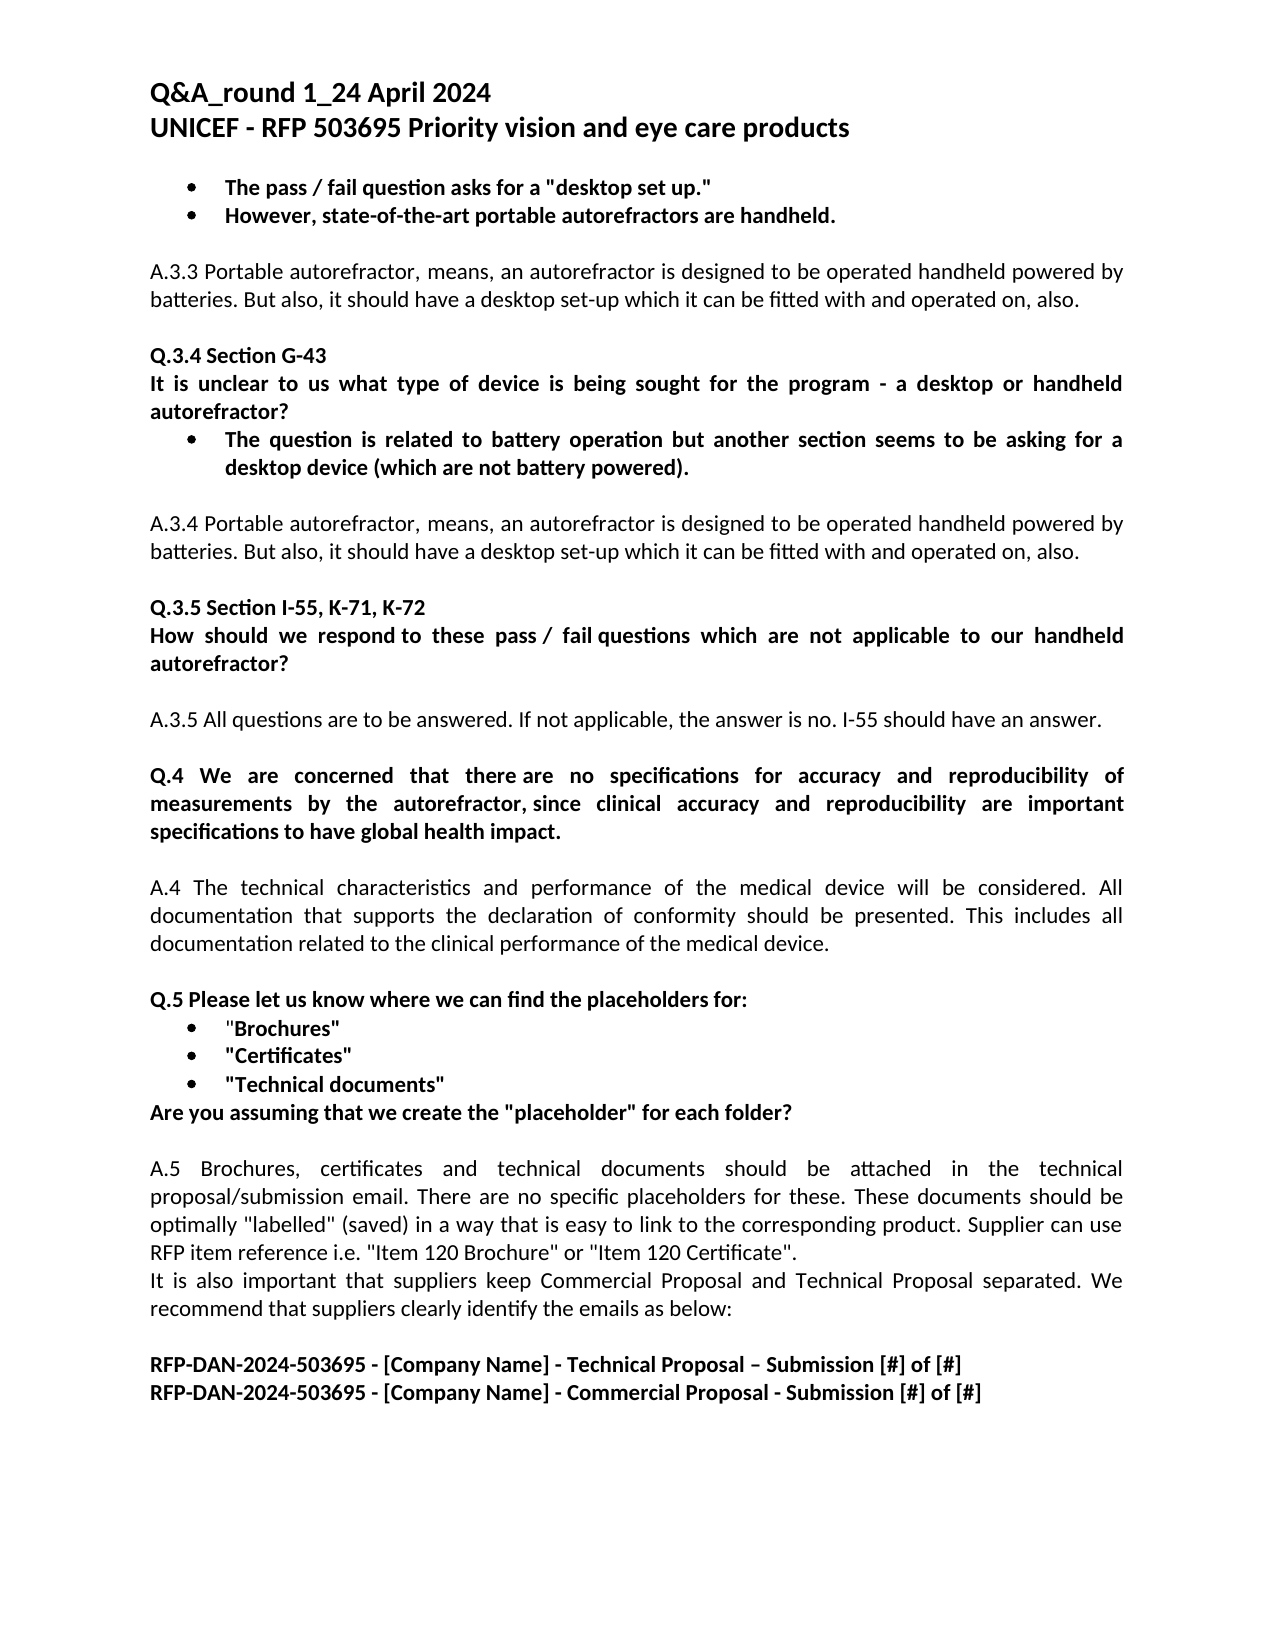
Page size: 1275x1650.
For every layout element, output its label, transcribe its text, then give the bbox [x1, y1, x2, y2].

text Q.5 Please let us know where we can find the placeholders for: [150, 986, 1125, 1014]
text A.3.5 All questions are to be answered. If not applicable, the answer is no. I-55 should have an answer. [150, 705, 1125, 733]
text A.5 Brochures, certificates and technical documents should be attached in the technical proposal/submission email. There are no specific placeholders for these. These documents should be optimally "labelled" (saved) in a way that is easy to link to the corresponding product. Supplier can use RFP item reference i.e. "Item 120 Brochure" or "Item 120 Certificate". [150, 1154, 1125, 1266]
text A.3.3 Portable autorefractor, means, an autorefractor is designed to be operated handheld powered by batteries. But also, it should have a desktop set-up which it can be fitted with and operated on, also. [150, 257, 1125, 313]
list "Brochures" [187, 1014, 1125, 1042]
text A.3.4 Portable autorefractor, means, an autorefractor is designed to be operated handheld powered by batteries. But also, it should have a desktop set-up which it can be fitted with and operated on, also. [150, 509, 1125, 565]
text It is also important that suppliers keep Commercial Proposal and Technical Proposal separated. We recommend that suppliers clearly identify the emails as below: [150, 1266, 1125, 1322]
text A.4 The technical characteristics and performance of the medical device will be considered. All documentation that supports the declaration of conformity should be presented. This includes all documentation related to the clinical performance of the medical device. [150, 873, 1125, 958]
list The question is related to battery operation but another section seems to be asking for a desktop device (which are not battery powered). [187, 425, 1125, 481]
list The pass / fail question asks for a "desktop set up." [187, 173, 1125, 201]
list "Technical documents" [187, 1070, 1125, 1098]
text How should we respond to these pass / fail questions which are not applicable to our handheld autorefractor? [150, 621, 1125, 677]
text Q.3.5 Section I-55, K-71, K-72 [150, 593, 1125, 621]
text It is unclear to us what type of device is being sought for the program - a desktop or handheld autorefractor? [150, 369, 1125, 425]
text RFP-DAN-2024-503695 - [Company Name] - Technical Proposal – Submission [#] of [#] [150, 1350, 1125, 1378]
list However, state-of-the-art portable autorefractors are handheld. [187, 201, 1125, 229]
list "Certificates" [187, 1042, 1125, 1070]
text Q.3.4 Section G-43 [150, 341, 1125, 369]
text RFP-DAN-2024-503695 - [Company Name] - Commercial Proposal - Submission [#] of [#] [150, 1378, 1125, 1406]
text Q.4 We are concerned that there are no specifications for accuracy and reproducibility of measurements by the autorefractor, since clinical accuracy and reproducibility are important specifications to have global health impact. [150, 761, 1125, 846]
text Are you assuming that we create the "placeholder" for each folder? [150, 1098, 1125, 1126]
